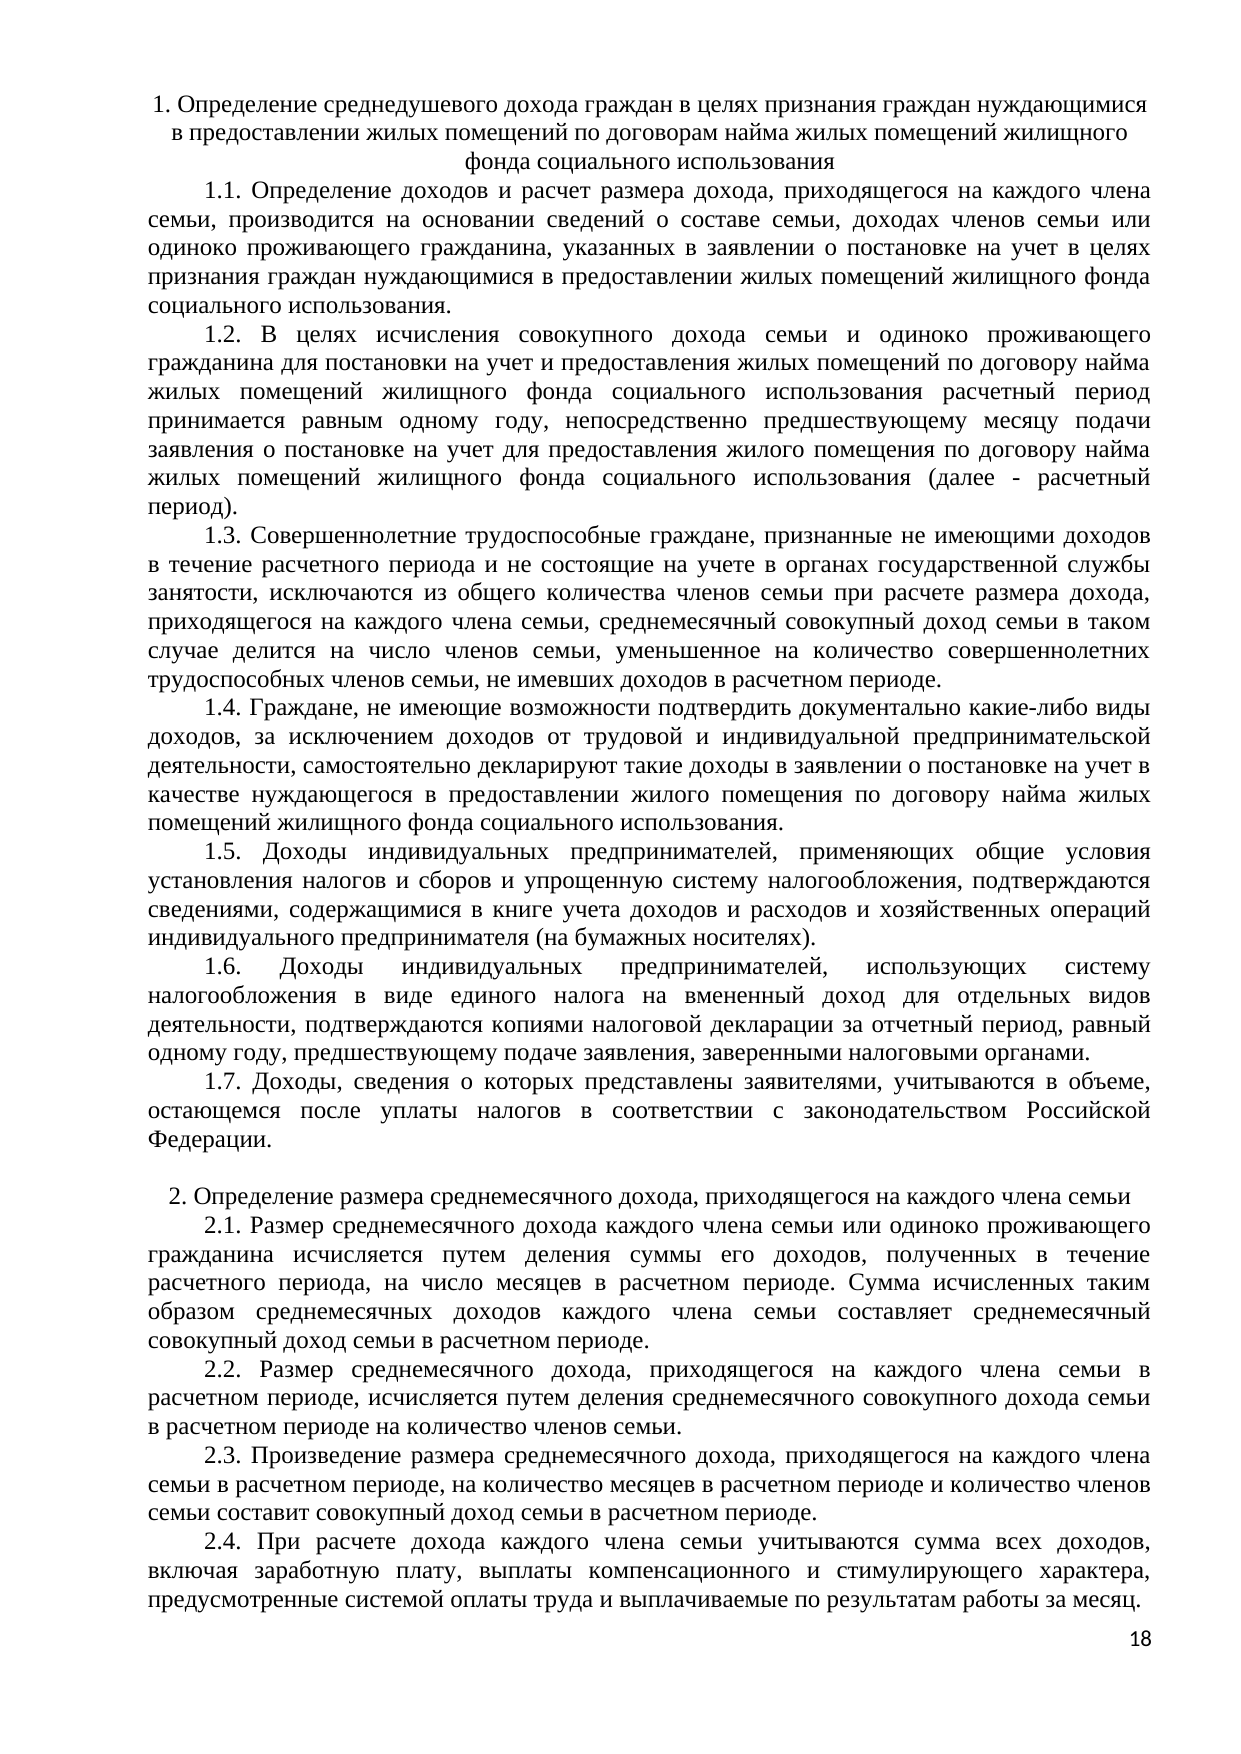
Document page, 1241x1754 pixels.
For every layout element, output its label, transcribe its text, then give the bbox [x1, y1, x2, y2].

text 1.2. В целях исчисления совокупного дохода семьи и одиноко проживающего гражданина для постановки на учет и предоставления жилых помещений по договору найма жилых помещений жилищного фонда социального использования расчетный период принимается равным одному году, непосредственно предшествующему месяцу подачи заявления о постановке на учет для предоставления жилого помещения по договору найма жилых помещений жилищного фонда социального использования (далее - расчетный период). [148, 319, 1152, 520]
text 2.3. Произведение размера среднемесячного дохода, приходящегося на каждого члена семьи в расчетном периоде, на количество месяцев в расчетном периоде и количество членов семьи составит совокупный доход семьи в расчетном периоде. [148, 1440, 1152, 1526]
text 2. Определение размера среднемесячного дохода, приходящегося на каждого члена семьи [148, 1181, 1152, 1210]
text 1. Определение среднедушевого дохода граждан в целях признания граждан нуждающимися в предоставлении жилых помещений по договорам найма жилых помещений жилищного фонда социального использования [148, 89, 1152, 175]
text 1.7. Доходы, сведения о которых представлены заявителями, учитываются в объеме, остающемся после уплаты налогов в соответствии с законодательством Российской Федерации. [148, 1066, 1152, 1152]
text 1.4. Граждане, не имеющие возможности подтвердить документально какие-либо виды доходов, за исключением доходов от трудовой и индивидуальной предпринимательской деятельности, самостоятельно декларируют такие доходы в заявлении о постановке на учет в качестве нуждающегося в предоставлении жилого помещения по договору найма жилых помещений жилищного фонда социального использования. [148, 692, 1152, 836]
text 1.6. Доходы индивидуальных предпринимателей, использующих систему налогообложения в виде единого налога на вмененный доход для отдельных видов деятельности, подтверждаются копиями налоговой декларации за отчетный период, равный одному году, предшествующему подаче заявления, заверенными налоговыми органами. [148, 951, 1152, 1066]
text 2.2. Размер среднемесячного дохода, приходящегося на каждого члена семьи в расчетном периоде, исчисляется путем деления среднемесячного совокупного дохода семьи в расчетном периоде на количество членов семьи. [148, 1354, 1152, 1440]
text 2.1. Размер среднемесячного дохода каждого члена семьи или одиноко проживающего гражданина исчисляется путем деления суммы его доходов, полученных в течение расчетного периода, на число месяцев в расчетном периоде. Сумма исчисленных таким образом среднемесячных доходов каждого члена семьи составляет среднемесячный совокупный доход семьи в расчетном периоде. [148, 1210, 1152, 1354]
text 1.3. Совершеннолетние трудоспособные граждане, признанные не имеющими доходов в течение расчетного периода и не состоящие на учете в органах государственной службы занятости, исключаются из общего количества членов семьи при расчете размера дохода, приходящегося на каждого члена семьи, среднемесячный совокупный доход семьи в таком случае делится на число членов семьи, уменьшенное на количество совершеннолетних трудоспособных членов семьи, не имевших доходов в расчетном периоде. [148, 520, 1152, 692]
text 1.5. Доходы индивидуальных предпринимателей, применяющих общие условия установления налогов и сборов и упрощенную систему налогообложения, подтверждаются сведениями, содержащимися в книге учета доходов и расходов и хозяйственных операций индивидуального предпринимателя (на бумажных носителях). [148, 836, 1152, 951]
text 2.4. При расчете дохода каждого члена семьи учитываются сумма всех доходов, включая заработную плату, выплаты компенсационного и стимулирующего характера, предусмотренные системой оплаты труда и выплачиваемые по результатам работы за месяц. [148, 1526, 1152, 1612]
text 1.1. Определение доходов и расчет размера дохода, приходящегося на каждого члена семьи, производится на основании сведений о составе семьи, доходах членов семьи или одиноко проживающего гражданина, указанных в заявлении о постановке на учет в целях признания граждан нуждающимися в предоставлении жилых помещений жилищного фонда социального использования. [148, 175, 1152, 319]
